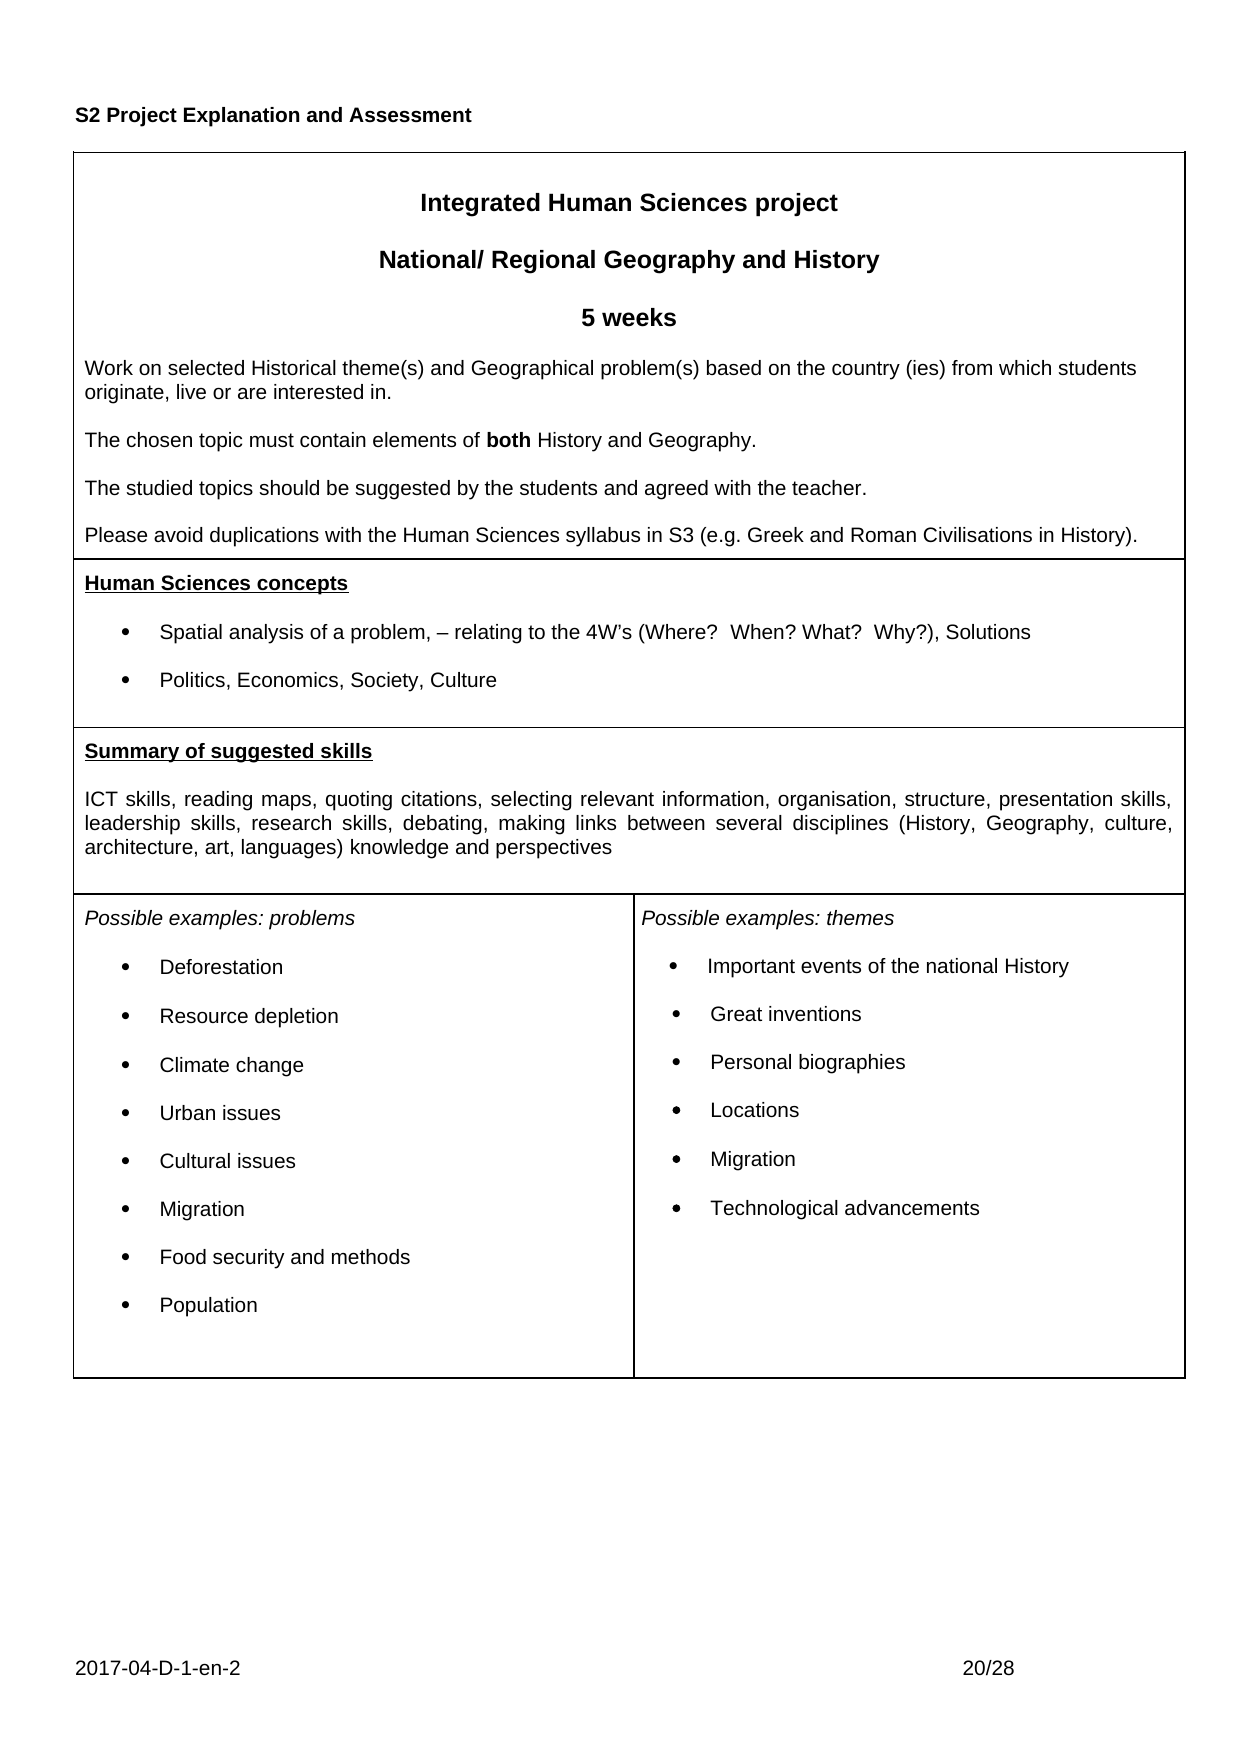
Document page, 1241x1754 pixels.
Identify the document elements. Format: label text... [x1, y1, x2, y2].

table_cell Possible examples: problems Deforestation Resource depletion Climate change Urban issues Cultural issues Migration Food security and methods Population [74, 895, 633, 1377]
text S2 Project Explanation and Assessment [75, 102, 1165, 126]
table_cell Summary of suggested skills ICT skills, reading maps, quoting citations, selecting relevant information, organisation, structure, presentation skills, leadership skills, research skills, debating, making links between several disciplines (History, Geography, culture, architecture, art, languages) knowledge and perspectives [74, 728, 1184, 893]
table_cell Possible examples: themes Important events of the national History Great inventions Personal biographies Locations Migration Technological advancements [635, 895, 1184, 1377]
table_header Integrated Human Sciences project National/ Regional Geography and History 5 weeks Work on selected Historical theme(s) and Geographical problem(s) based on the country (ies) from which students originate, live or are interested in. The chosen topic must contain elements of both History and Geography. The studied topics should be suggested by the students and agreed with the teacher. Please avoid duplications with the Human Sciences syllabus in S3 (e.g. Greek and Roman Civilisations in History). [74, 153, 1184, 558]
table_cell Human Sciences concepts Spatial analysis of a problem, – relating to the 4W’s (Where? When? What? Why?), Solutions Politics, Economics, Society, Culture [74, 560, 1184, 727]
